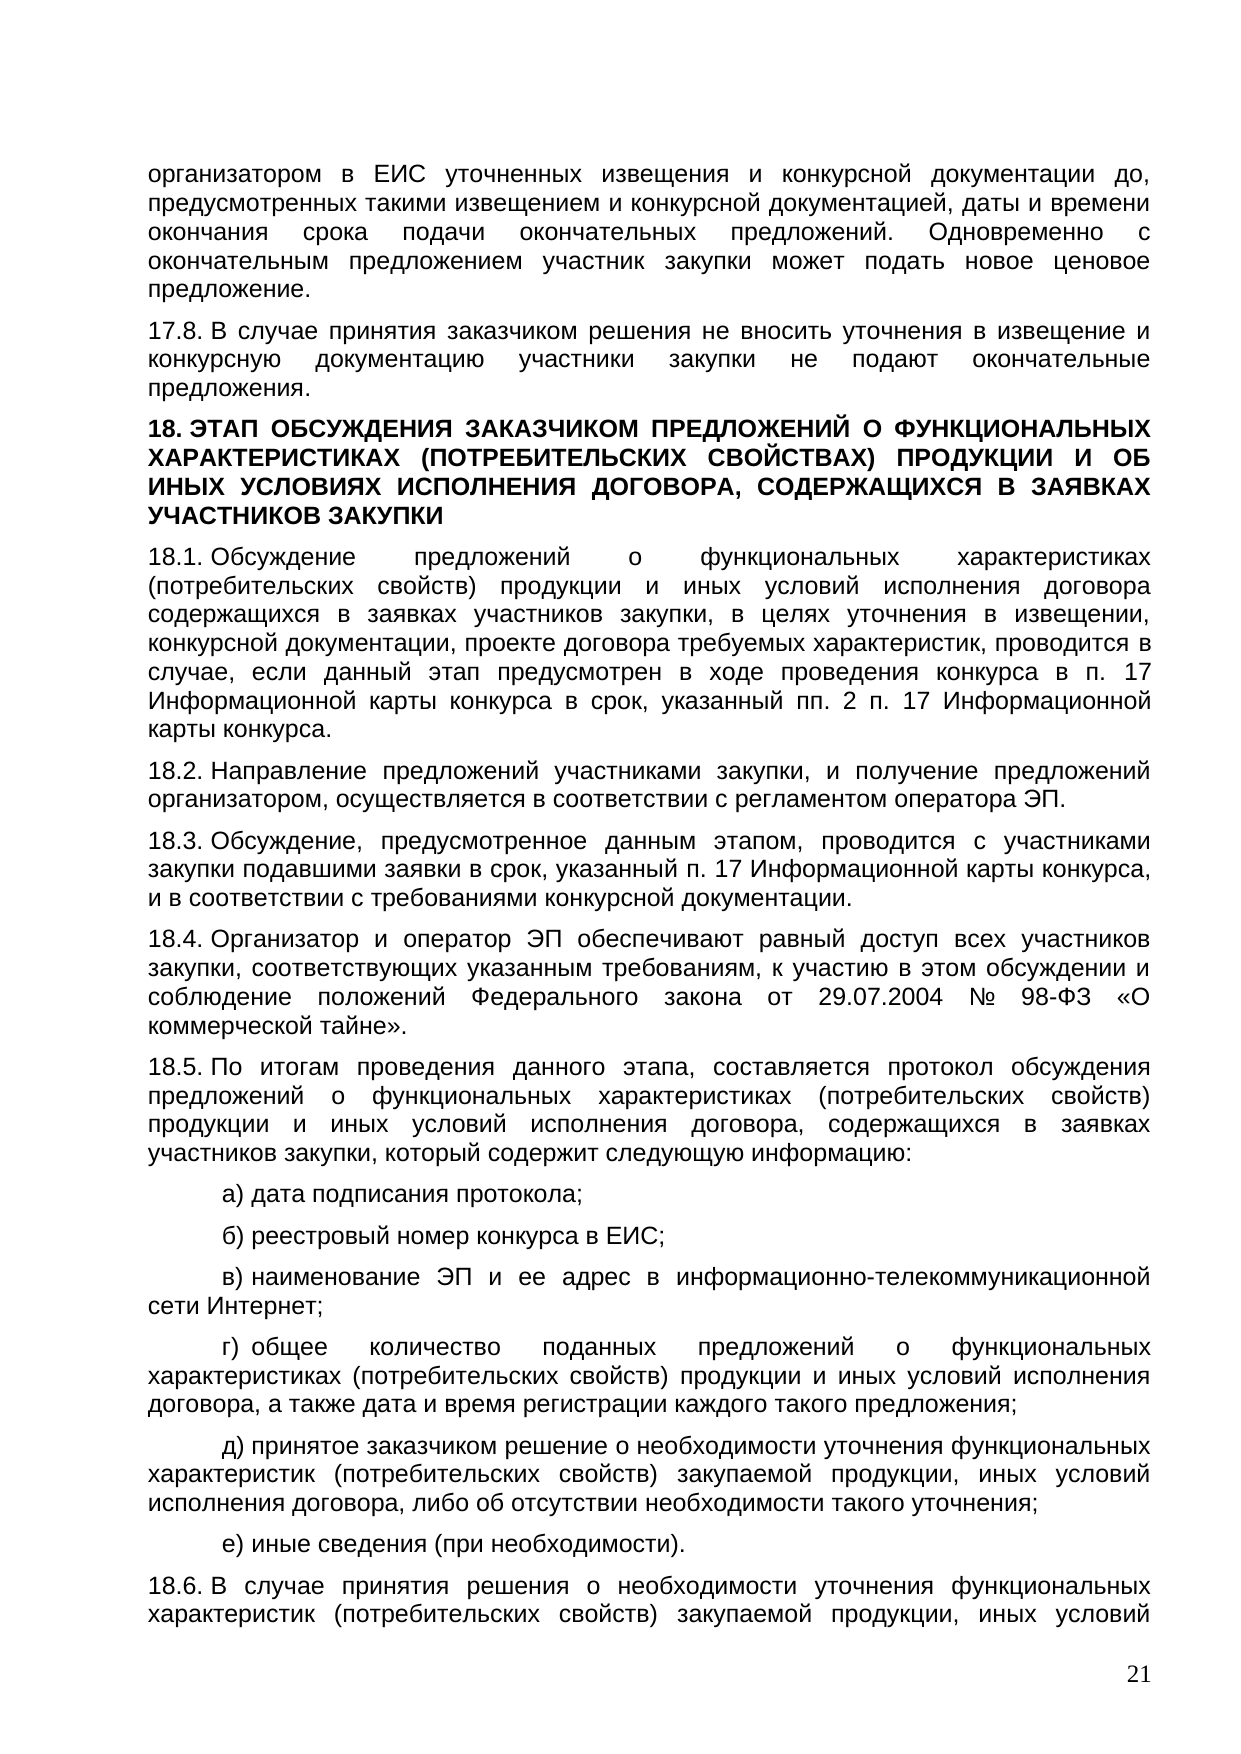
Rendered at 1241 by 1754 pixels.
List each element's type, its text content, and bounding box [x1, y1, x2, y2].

list иные сведения (при необходимости). [148, 1529, 1152, 1558]
list дата подписания протокола; [148, 1179, 1152, 1208]
list реестровый номер конкурса в ЕИС; [148, 1221, 1152, 1249]
list общее количество поданных предложений о функциональных характеристиках (потребительских свойств) продукции и иных условий исполнения договора, а также дата и время регистрации каждого такого предложения; [148, 1332, 1152, 1418]
subtitle Обсуждение, предусмотренное данным этапом, проводится с участниками закупки подавшими заявки в срок, указанный п. 17 Информационной карты конкурса, и в соответствии с требованиями конкурсной документации. [148, 826, 1152, 912]
subtitle Обсуждение предложений о функциональных характеристиках (потребительских свойств) продукции и иных условий исполнения договора содержащихся в заявках участников закупки, в целях уточнения в извещении, конкурсной документации, проекте договора требуемых характеристик, проводится в случае, если данный этап предусмотрен в ходе проведения конкурса в п. 17 Информационной карты конкурса в срок, указанный пп. 2 п. 17 Информационной карты конкурса. [148, 542, 1152, 743]
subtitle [148, 159, 1152, 303]
list принятое заказчиком решение о необходимости уточнения функциональных характеристик (потребительских свойств) закупаемой продукции, иных условий исполнения договора, либо об отсутствии необходимости такого уточнения; [148, 1431, 1152, 1517]
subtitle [148, 1571, 1152, 1628]
subtitle Направление предложений участниками закупки, и получение предложений организатором, осуществляется в соответствии с регламентом оператора ЭП. [148, 756, 1152, 813]
subtitle Организатор и оператор ЭП обеспечивают равный доступ всех участников закупки, соответствующих указанным требованиям, к участию в этом обсуждении и соблюдение положений Федерального закона от 29.07.2004 № 98-ФЗ «О коммерческой тайне». [148, 924, 1152, 1039]
subtitle По итогам проведения данного этапа, составляется протокол обсуждения предложений о функциональных характеристиках (потребительских свойств) продукции и иных условий исполнения договора, содержащихся в заявках участников закупки, который содержит следующую информацию: [148, 1052, 1152, 1167]
subtitle ЭТАП ОБСУЖДЕНИЯ ЗАКАЗЧИКОМ ПРЕДЛОЖЕНИЙ О ФУНКЦИОНАЛЬНЫХ ХАРАКТЕРИСТИКАХ (ПОТРЕБИТЕЛЬСКИХ СВОЙСТВАХ) ПРОДУКЦИИ И ОБ ИНЫХ УСЛОВИЯХ ИСПОЛНЕНИЯ ДОГОВОРА, СОДЕРЖАЩИХСЯ В ЗАЯВКАХ УЧАСТНИКОВ ЗАКУПКИ [148, 414, 1152, 529]
subtitle В случае принятия заказчиком решения не вносить уточнения в извещение и конкурсную документацию участники закупки не подают окончательные предложения. [148, 316, 1152, 402]
list наименование ЭП и ее адрес в информационно-телекоммуникационной сети Интернет; [148, 1262, 1152, 1319]
